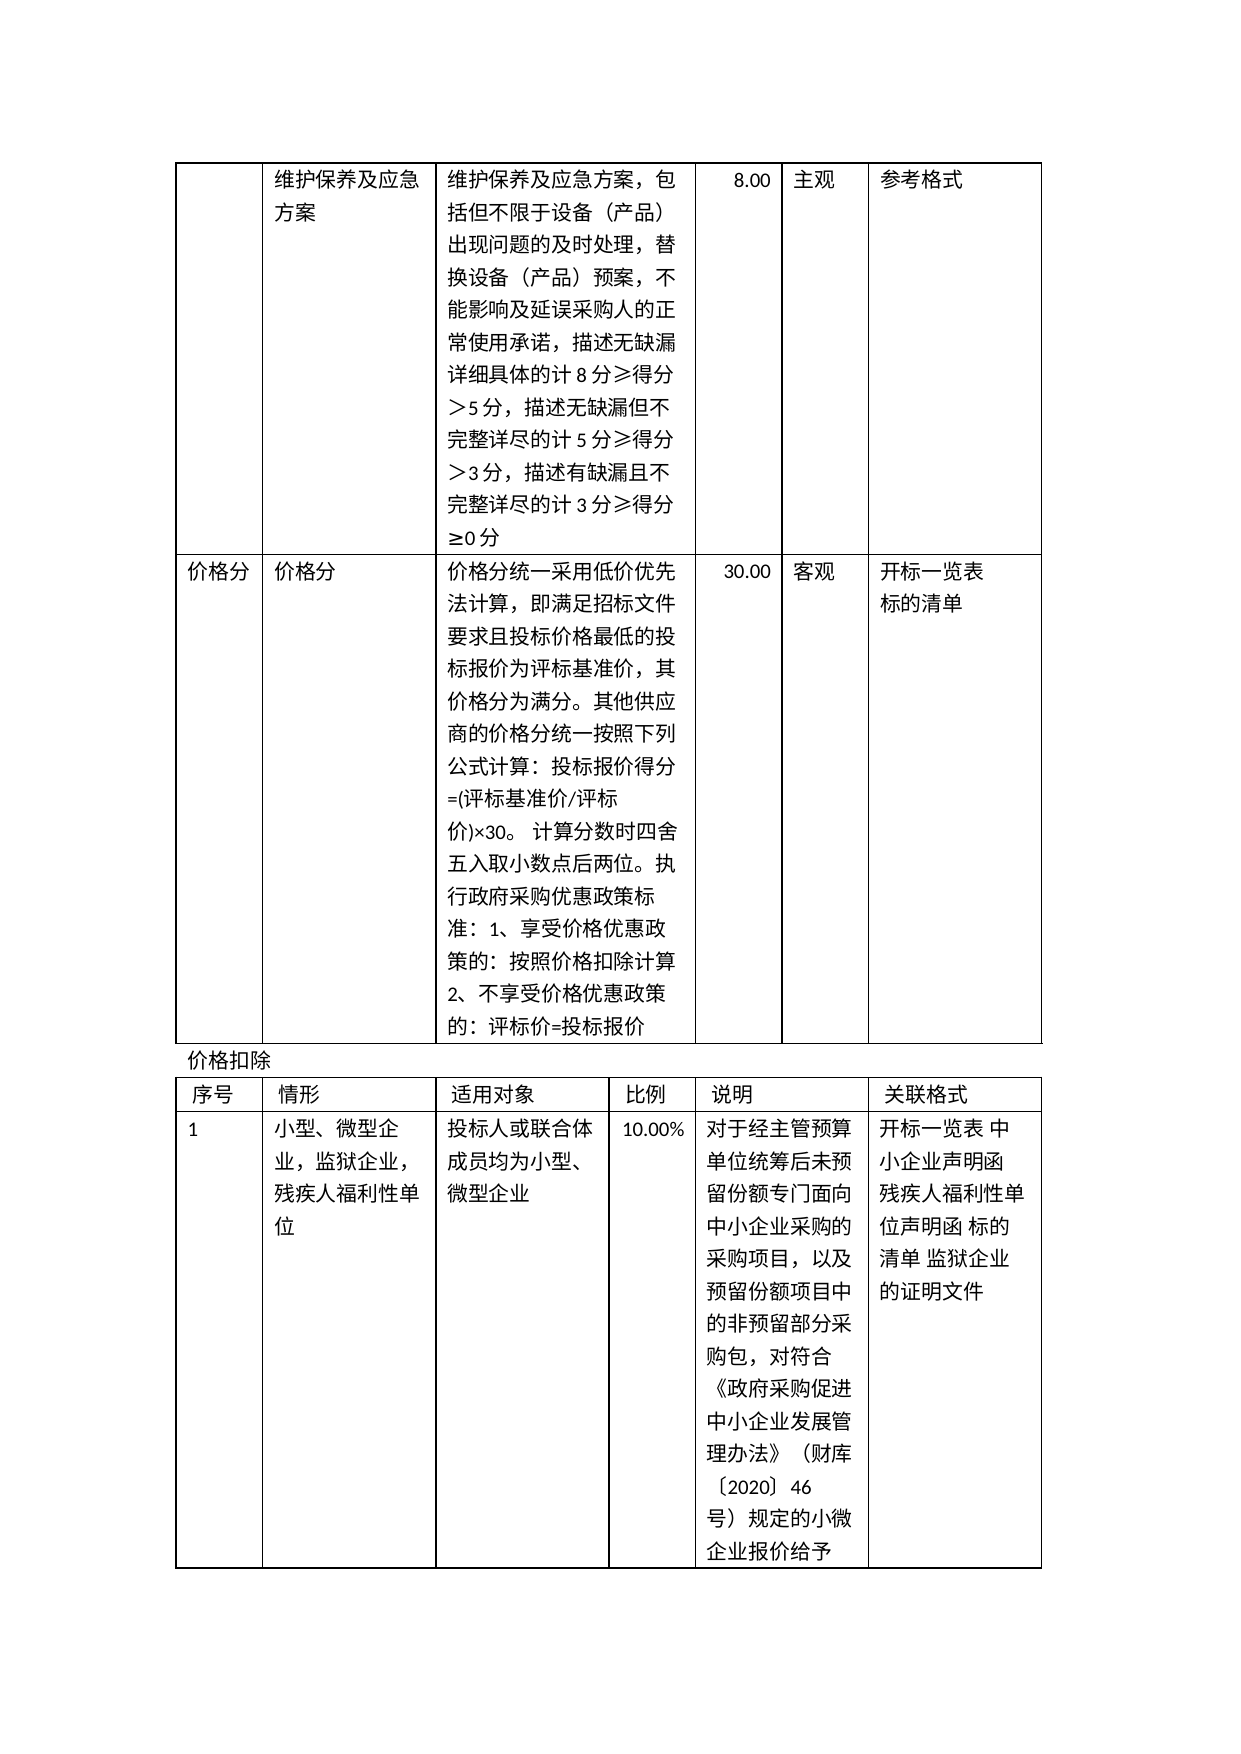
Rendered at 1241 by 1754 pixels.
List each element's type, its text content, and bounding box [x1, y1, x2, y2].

table_cell 主观 [783, 164, 868, 553]
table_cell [696, 1112, 868, 1567]
table_cell 30.00 [696, 555, 781, 1043]
table_cell 1 [177, 1112, 262, 1567]
table_cell 投标人或联合体成员均为小型、微型企业 [437, 1112, 608, 1567]
table_header 比例 [610, 1078, 695, 1111]
table_header 情形 [263, 1078, 435, 1111]
table_header 关联格式 [869, 1078, 1041, 1111]
table_cell 10.00% [610, 1112, 695, 1567]
table_cell 参考格式 [869, 164, 1041, 553]
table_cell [869, 1112, 1041, 1567]
table_cell 8.00 [696, 164, 781, 553]
table_cell 价格分 [177, 555, 262, 1043]
table_cell 价格分 [263, 555, 435, 1043]
table_cell 客观 [783, 555, 868, 1043]
table_cell 维护保养及应急方案，包括但不限于设备（产品）出现问题的及时处理，替换设备（产品）预案，不能影响及延误采购人的正常使用承诺，描述无缺漏详细具体的计8分≥得分＞5分，描述无缺漏但不完整详尽的计5分≥得分＞3分，描述有缺漏且不完整详尽的计3分≥得分≥0分 [437, 164, 695, 553]
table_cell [263, 1112, 435, 1567]
text 价格扣除 [187, 1044, 1053, 1077]
table_cell 维护保养及应急方案 [263, 164, 435, 553]
table_header 说明 [696, 1078, 868, 1111]
table_header 序号 [177, 1078, 262, 1111]
table_header 适用对象 [437, 1078, 608, 1111]
table_cell 开标一览表 标的清单 [869, 555, 1041, 1043]
table_cell 价格分统一采用低价优先法计算，即满足招标文件要求且投标价格最低的投标报价为评标基准价，其价格分为满分。其他供应商的价格分统一按照下列公式计算：投标报价得分=(评标基准价/评标价)×30。 计算分数时四舍五入取小数点后两位。执行政府采购优惠政策标准：1、享受价格优惠政策的：按照价格扣除计算2、不享受价格优惠政策的：评标价=投标报价 [437, 555, 695, 1043]
